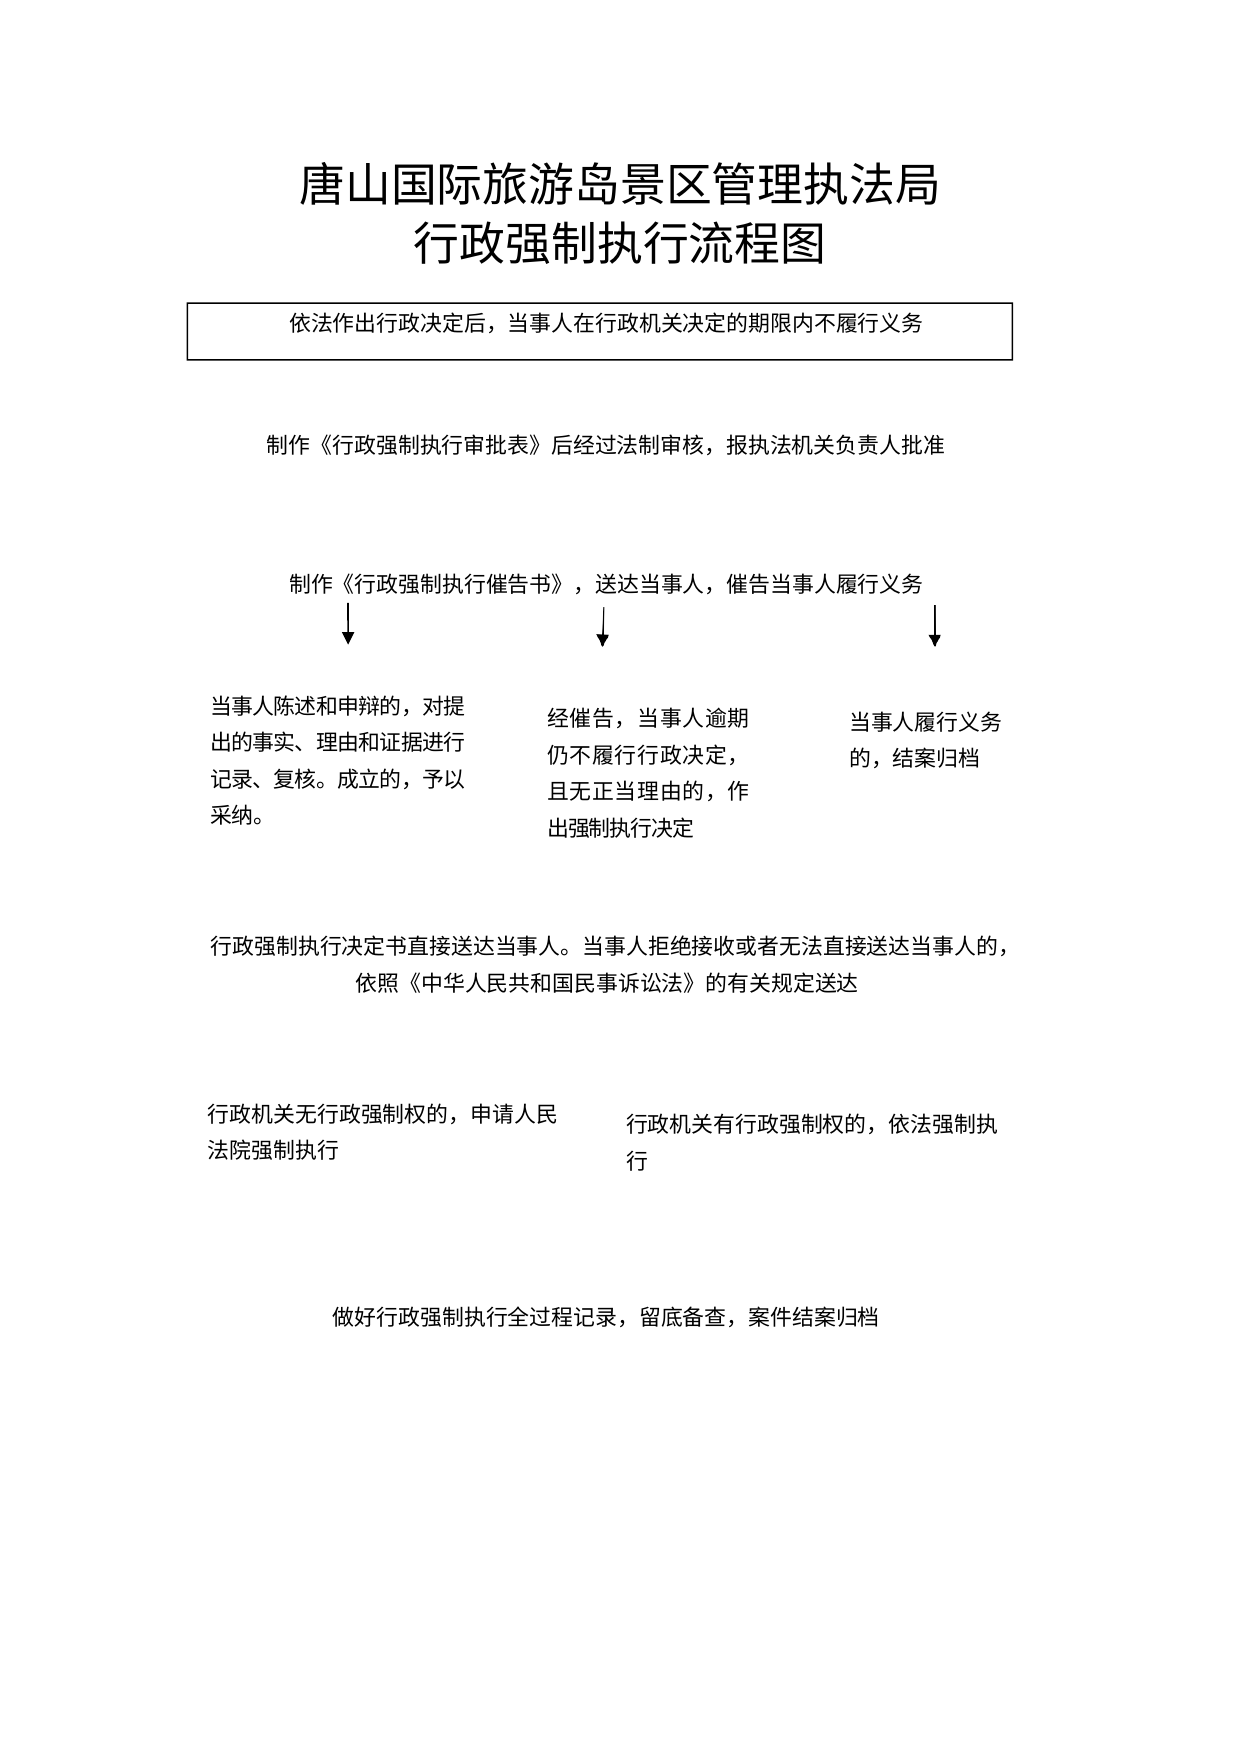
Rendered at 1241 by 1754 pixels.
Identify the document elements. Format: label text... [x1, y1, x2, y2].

text 制作《行政强制执行催告书》，送达当事人，催告当事人履行义务 [281, 567, 931, 599]
text 行政机关无行政强制权的，申请人民法院强制执行 [208, 1097, 565, 1165]
text 经催告，当事人逾期仍不履行行政决定， 且无正当理由的，作出强制执行决定 [547, 701, 750, 842]
picture [928, 605, 941, 647]
text 当事人陈述和申辩的，对提出的事实、理由和证据进行记录、复核。成立的，予以采纳。 [210, 689, 467, 830]
text 行政强制执行决定书直接送达当事人。当事人拒绝接收或者无法直接送达当事人的， 依照《中华人民共和国民事诉讼法》的有关规定送达 [210, 929, 1022, 997]
text 做好行政强制执行全过程记录，留底备查，案件结案归档 [281, 1300, 931, 1332]
picture [596, 607, 609, 647]
text 依法作出行政决定后，当事人在行政机关决定的期限内不履行义务 [281, 306, 931, 338]
text 行政机关有行政强制权的，依法强制执行 [626, 1107, 998, 1175]
text 当事人履行义务的，结案归档 [849, 705, 1003, 773]
text 制作《行政强制执行审批表》后经过法制审核，报执法机关负责人批准 [267, 428, 1065, 459]
text 唐山国际旅游岛景区管理执法局行政强制执行流程图 [299, 153, 941, 274]
